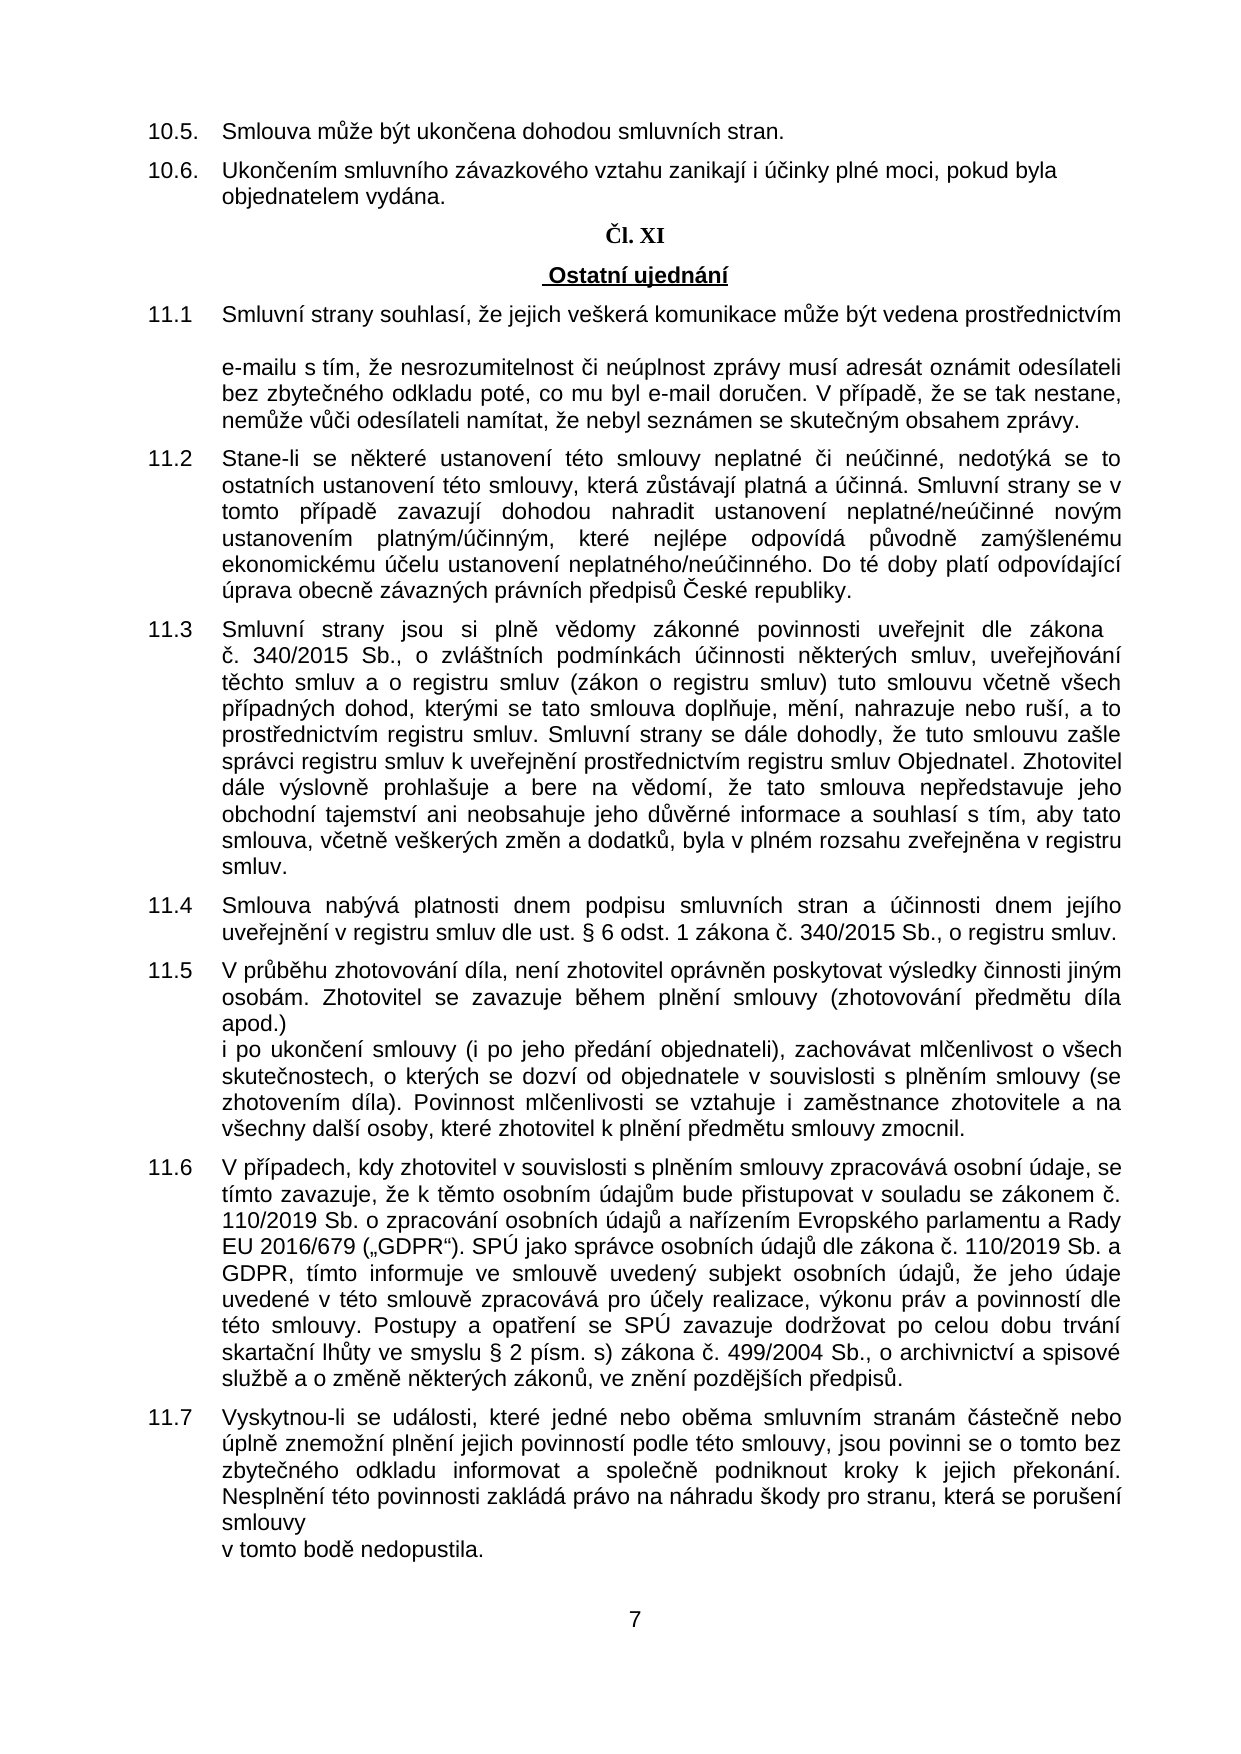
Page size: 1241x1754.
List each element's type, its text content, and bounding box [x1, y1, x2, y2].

subtitle Čl. XI [148, 222, 1122, 248]
list Smlouva může být ukončena dohodou smluvních stran. [148, 118, 1122, 144]
list Smluvní strany souhlasí, že jejich veškerá komunikace může být vedena prostřednictvím e-mailu s tím, že nesrozumitelnost či neúplnost zprávy musí adresát oznámit odesílateli bez zbytečného odkladu poté, co mu byl e-mail doručen. V případě, že se tak nestane, nemůže vůči odesílateli namítat, že nebyl seznámen se skutečným obsahem zprávy. [148, 301, 1122, 433]
list V průběhu zhotovování díla, není zhotovitel oprávněn poskytovat výsledky činnosti jiným osobám. Zhotovitel se zavazuje během plnění smlouvy (zhotovování předmětu díla apod.) i po ukončení smlouvy (i po jeho předání objednateli), zachovávat mlčenlivost o všech skutečnostech, o kterých se dozví od objednatele v souvislosti s plněním smlouvy (se zhotovením díla). Povinnost mlčenlivosti se vztahuje i zaměstnance zhotovitele a na všechny další osoby, které zhotovitel k plnění předmětu smlouvy zmocnil. [148, 957, 1122, 1142]
subtitle Ostatní ujednání [148, 262, 1122, 288]
list V případech, kdy zhotovitel v souvislosti s plněním smlouvy zpracovává osobní údaje, se tímto zavazuje, že k těmto osobním údajům bude přistupovat v souladu se zákonem č. 110/2019 Sb. o zpracování osobních údajů a nařízením Evropského parlamentu a Rady EU 2016/679 („GDPR“). SPÚ jako správce osobních údajů dle zákona č. 110/2019 Sb. a GDPR, tímto informuje ve smlouvě uvedený subjekt osobních údajů, že jeho údaje uvedené v této smlouvě zpracovává pro účely realizace, výkonu práv a povinností dle této smlouvy. Postupy a opatření se SPÚ zavazuje dodržovat po celou dobu trvání skartační lhůty ve smyslu § 2 písm. s) zákona č. 499/2004 Sb., o archivnictví a spisové službě a o změně některých zákonů, ve znění pozdějších předpisů. [148, 1154, 1122, 1391]
list Stane-li se některé ustanovení této smlouvy neplatné či neúčinné, nedotýká se to ostatních ustanovení této smlouvy, která zůstávají platná a účinná. Smluvní strany se v tomto případě zavazují dohodou nahradit ustanovení neplatné/neúčinné novým ustanovením platným/účinným, které nejlépe odpovídá původně zamýšlenému ekonomickému účelu ustanovení neplatného/neúčinného. Do té doby platí odpovídající úprava obecně závazných právních předpisů České republiky. [148, 445, 1122, 603]
list Ukončením smluvního závazkového vztahu zanikají i účinky plné moci, pokud byla objednatelem vydána. [148, 157, 1122, 210]
list Vyskytnou-li se události, které jedné nebo oběma smluvním stranám částečně nebo úplně znemožní plnění jejich povinností podle této smlouvy, jsou povinni se o tomto bez zbytečného odkladu informovat a společně podniknout kroky k jejich překonání. Nesplnění této povinnosti zakládá právo na náhradu škody pro stranu, která se porušení smlouvy v tomto bodě nedopustila. [148, 1404, 1122, 1562]
list Smlouva nabývá platnosti dnem podpisu smluvních stran a účinnosti dnem jejího uveřejnění v registru smluv dle ust. § 6 odst. 1 zákona č. 340/2015 Sb., o registru smluv. [148, 892, 1122, 945]
list Smluvní strany jsou si plně vědomy zákonné povinnosti uveřejnit dle zákona č. 340/2015 Sb., o zvláštních podmínkách účinnosti některých smluv, uveřejňování těchto smluv a o registru smluv (zákon o registru smluv) tuto smlouvu včetně všech případných dohod, kterými se tato smlouva doplňuje, mění, nahrazuje nebo ruší, a to prostřednictvím registru smluv. Smluvní strany se dále dohodly, že tuto smlouvu zašle správci registru smluv k uveřejnění prostřednictvím registru smluv Objednatel. Zhotovitel dále výslovně prohlašuje a bere na vědomí, že tato smlouva nepředstavuje jeho obchodní tajemství ani neobsahuje jeho důvěrné informace a souhlasí s tím, aby tato smlouva, včetně veškerých změn a dodatků, byla v plném rozsahu zveřejněna v registru smluv. [148, 616, 1122, 879]
